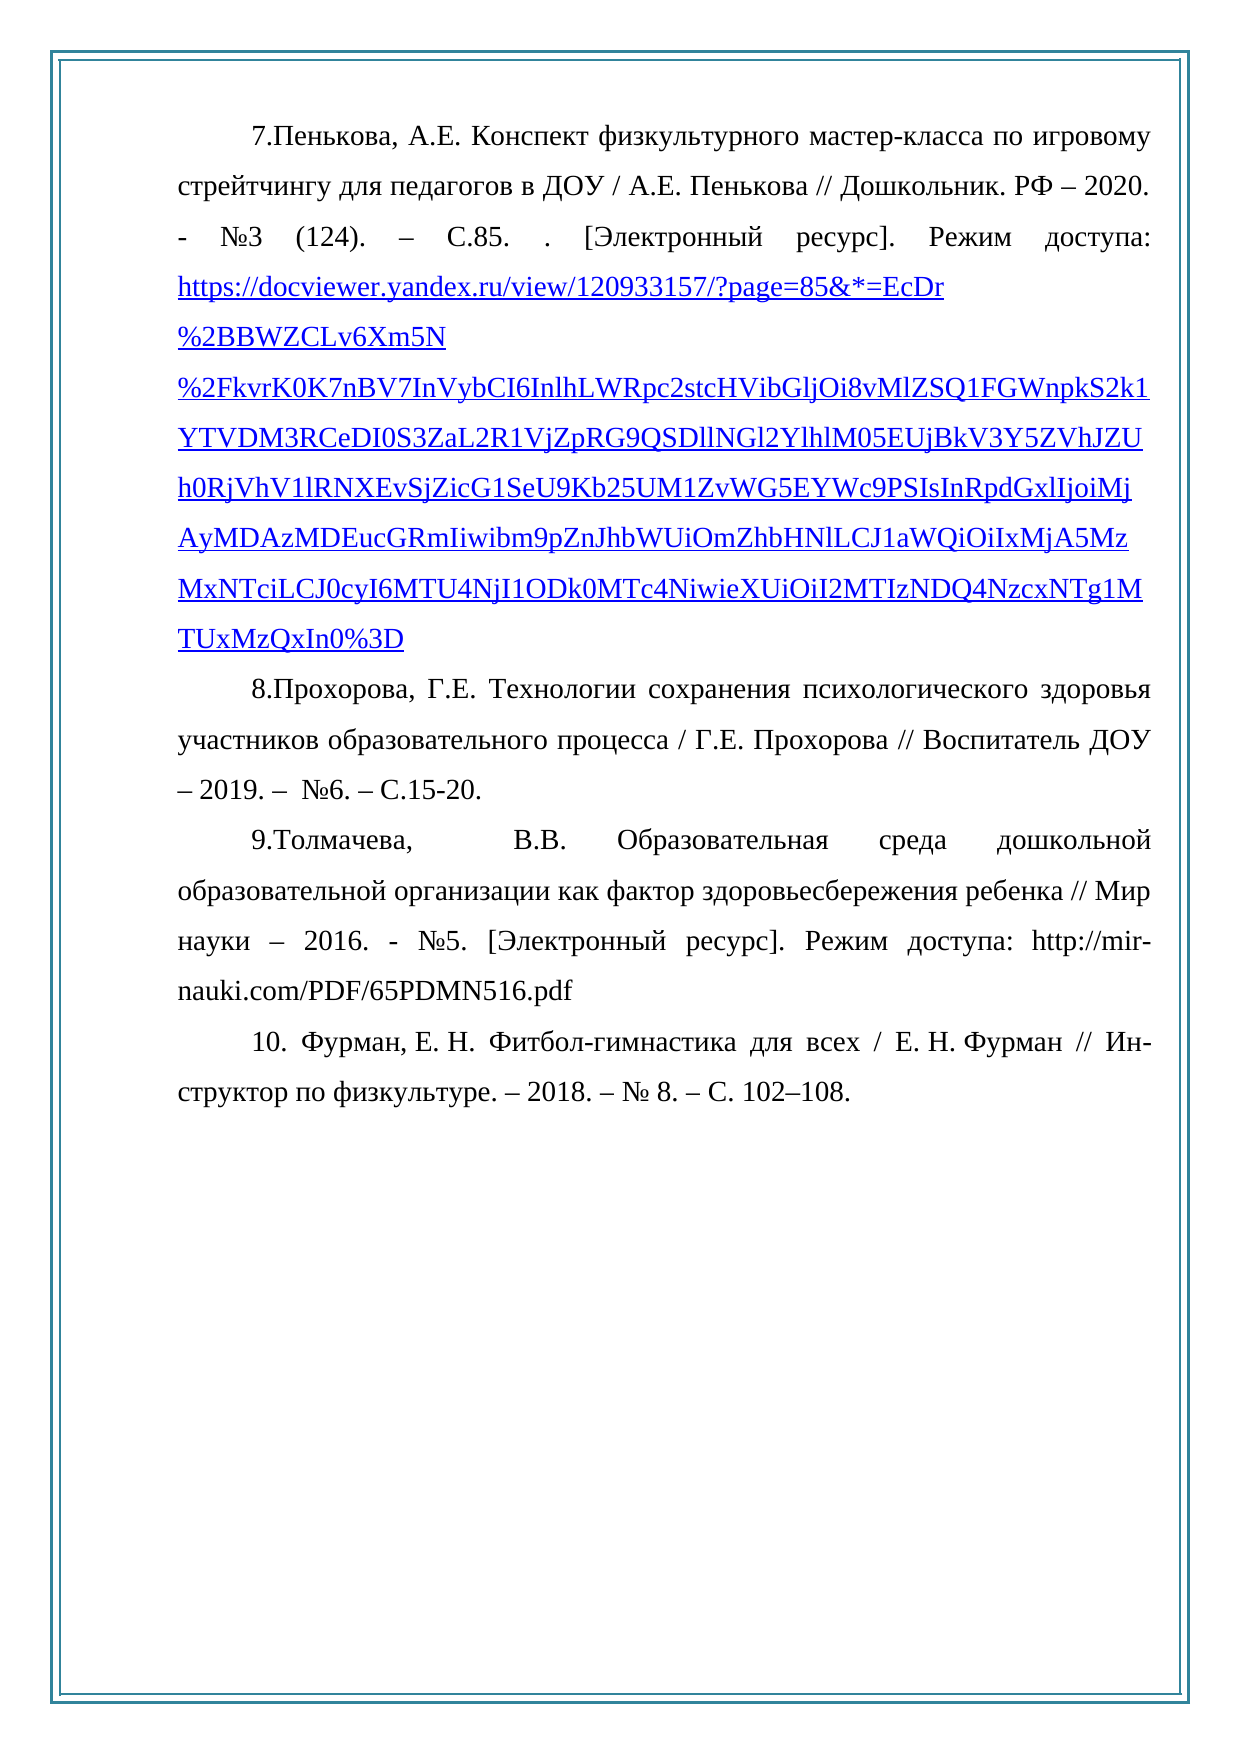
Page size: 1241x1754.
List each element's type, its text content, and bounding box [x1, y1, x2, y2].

text 7.Пенькова, А.Е. Конспект физкультурного мастер-класса по игровому стрейтчингу для педагогов в ДОУ / А.Е. Пенькова // Дошкольник. РФ – 2020. - №3 (124). – С.85. . [Электронный ресурс]. Режим доступа: https://docviewer.yandex.ru/view/120933157/?page=85&*=EcDr%2BBWZCLv6Xm5N%2FkvrK0K7nBV7InVybCI6InlhLWRpc2stcHVibGljOi8vMlZSQ1FGWnpkS2k1YTVDM3RCeDI0S3ZaL2R1VjZpRG9QSDllNGl2YlhlM05EUjBkV3Y5ZVhJZUh0RjVhV1lRNXEvSjZicG1SeU9Kb25UM1ZvWG5EYWc9PSIsInRpdGxlIjoiMjAyMDAzMDEucGRmIiwibm9pZnJhbWUiOmZhbHNlLCJ1aWQiOiIxMjA5MzMxNTciLCJ0cyI6MTU4NjI1ODk0MTc4NiwieXUiOiI2MTIzNDQ4NzcxNTg1MTUxMzQxIn0%3D [177, 118, 1152, 655]
text 8.Прохорова, Г.Е. Технологии сохранения психологического здоровья участников образовательного процесса / Г.Е. Прохорова // Воспитатель ДОУ – 2019. – №6. – С.15-20. [177, 755, 1152, 806]
text 9.Толмачева, В.В. Образовательная среда дошкольной образовательной организации как фактор здоровьесбережения ребенка // Мир науки – 2016. - №5. [Электронный ресурс]. Режим доступа: http://mir-nauki.com/PDF/65PDMN516.pdf [177, 906, 1152, 1007]
text 8.Прохорова, Г.Е. Технологии сохранения психологического здоровья участников образовательного процесса / Г.Е. Прохорова // Воспитатель ДОУ – 2019. – №6. – С.15-20. [177, 672, 1152, 722]
text 10. Фурман, Е. Н. Фитбол-гимнастика для всех / Е. Н. Фурман // Инструктор по физкультуре. – 2018. – № 8. – С. 102–108. [177, 1024, 1152, 1108]
text 9.Толмачева, В.В. Образовательная среда дошкольной образовательной организации как фактор здоровьесбережения ребенка // Мир науки – 2016. - №5. [Электронный ресурс]. Режим доступа: http://mir-nauki.com/PDF/65PDMN516.pdf [177, 822, 1152, 873]
